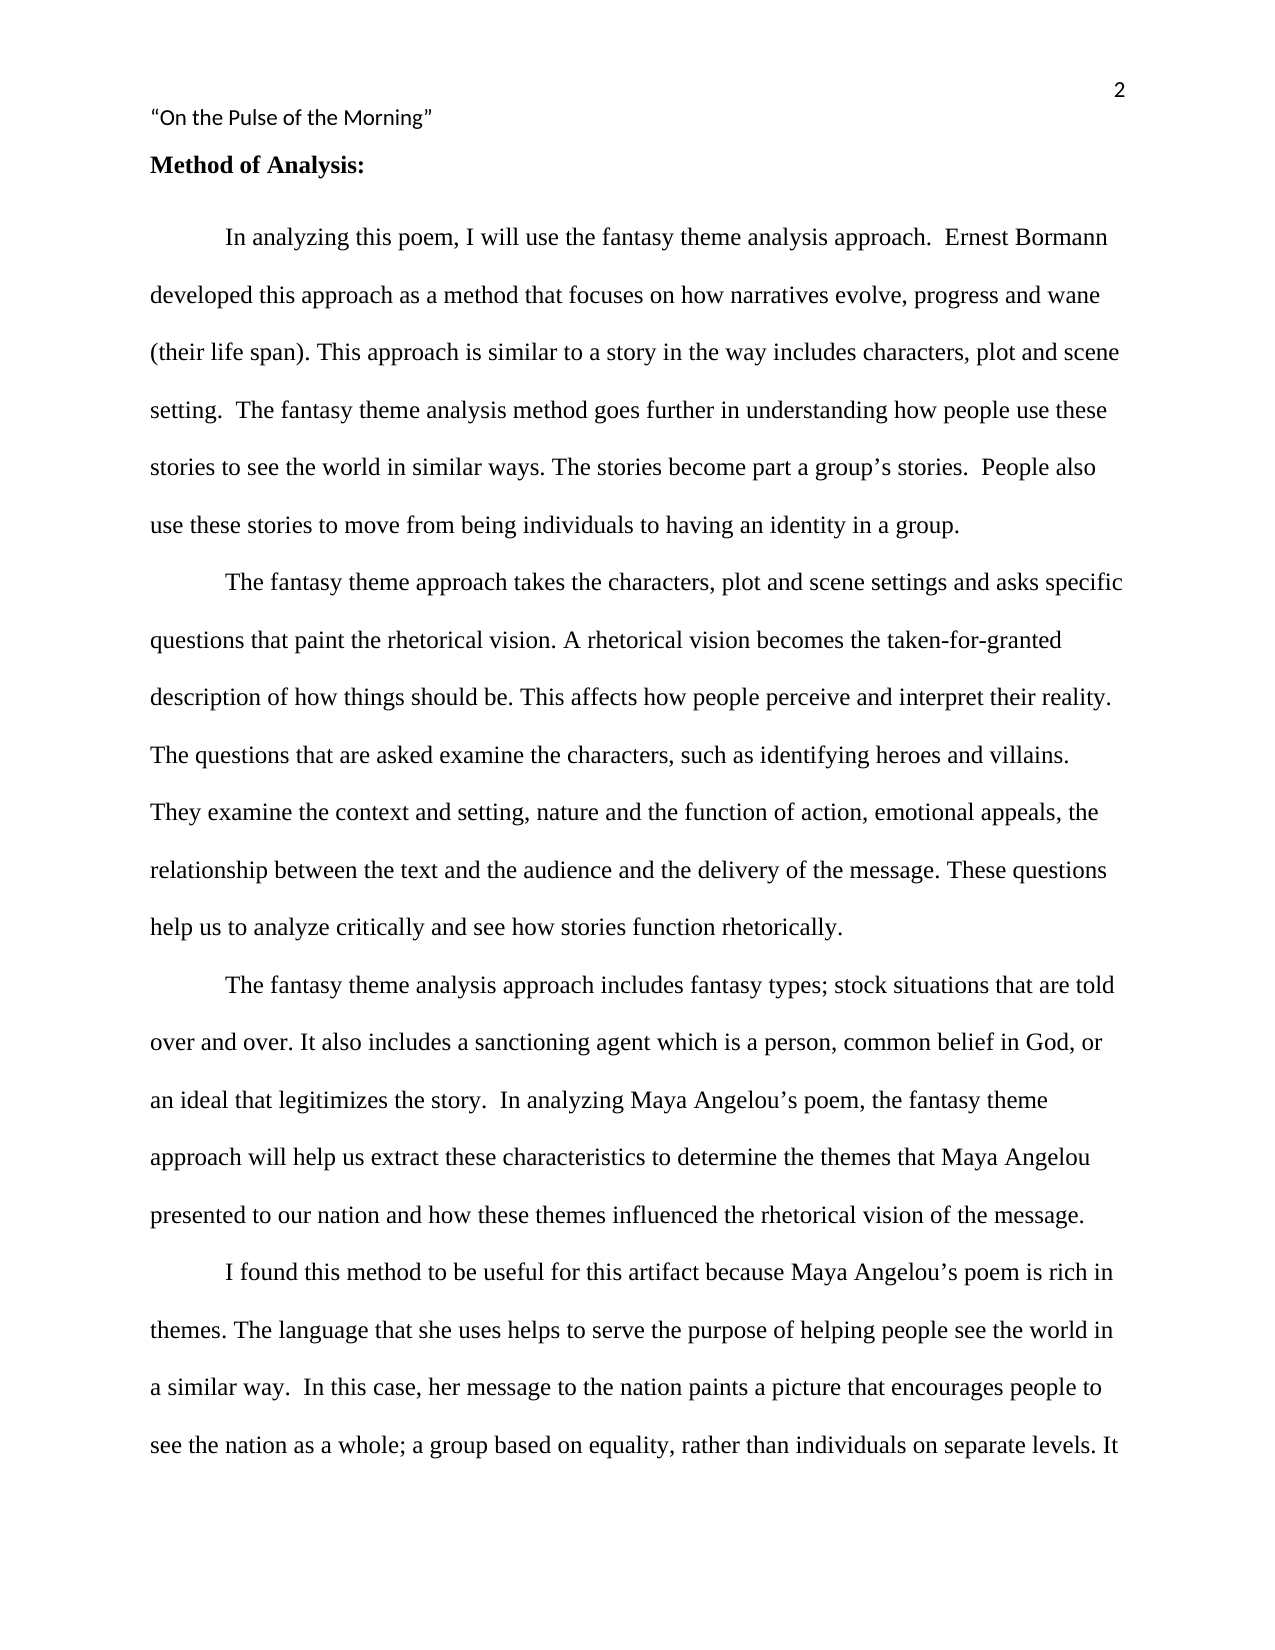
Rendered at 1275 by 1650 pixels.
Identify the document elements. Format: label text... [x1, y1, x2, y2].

text Method of Analysis: [150, 150, 1125, 179]
text The fantasy theme approach takes the characters, plot and scene settings and asks specific questions that paint the rhetorical vision. A rhetorical vision becomes the taken-for-granted description of how things should be. This affects how people perceive and interpret their reality. The questions that are asked examine the characters, such as identifying heroes and villains. They examine the context and setting, nature and the function of action, emotional appeals, the relationship between the text and the audience and the delivery of the message. These questions help us to analyze critically and see how stories function rhetorically. [150, 567, 1125, 941]
text The fantasy theme analysis approach includes fantasy types; stock situations that are told over and over. It also includes a sanctioning agent which is a person, common belief in God, or an ideal that legitimizes the story. In analyzing Maya Angelou’s poem, the fantasy theme approach will help us extract these characteristics to determine the themes that Maya Angelou presented to our nation and how these themes influenced the rhetorical vision of the message. [150, 970, 1125, 1229]
text In analyzing this poem, I will use the fantasy theme analysis approach. Ernest Bormann developed this approach as a method that focuses on how narratives evolve, progress and wane (their life span). This approach is similar to a story in the way includes characters, plot and scene setting. The fantasy theme analysis method goes further in understanding how people use these stories to see the world in similar ways. The stories become part a group’s stories. People also use these stories to move from being individuals to having an identity in a group. [150, 222, 1125, 539]
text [150, 1257, 1125, 1459]
